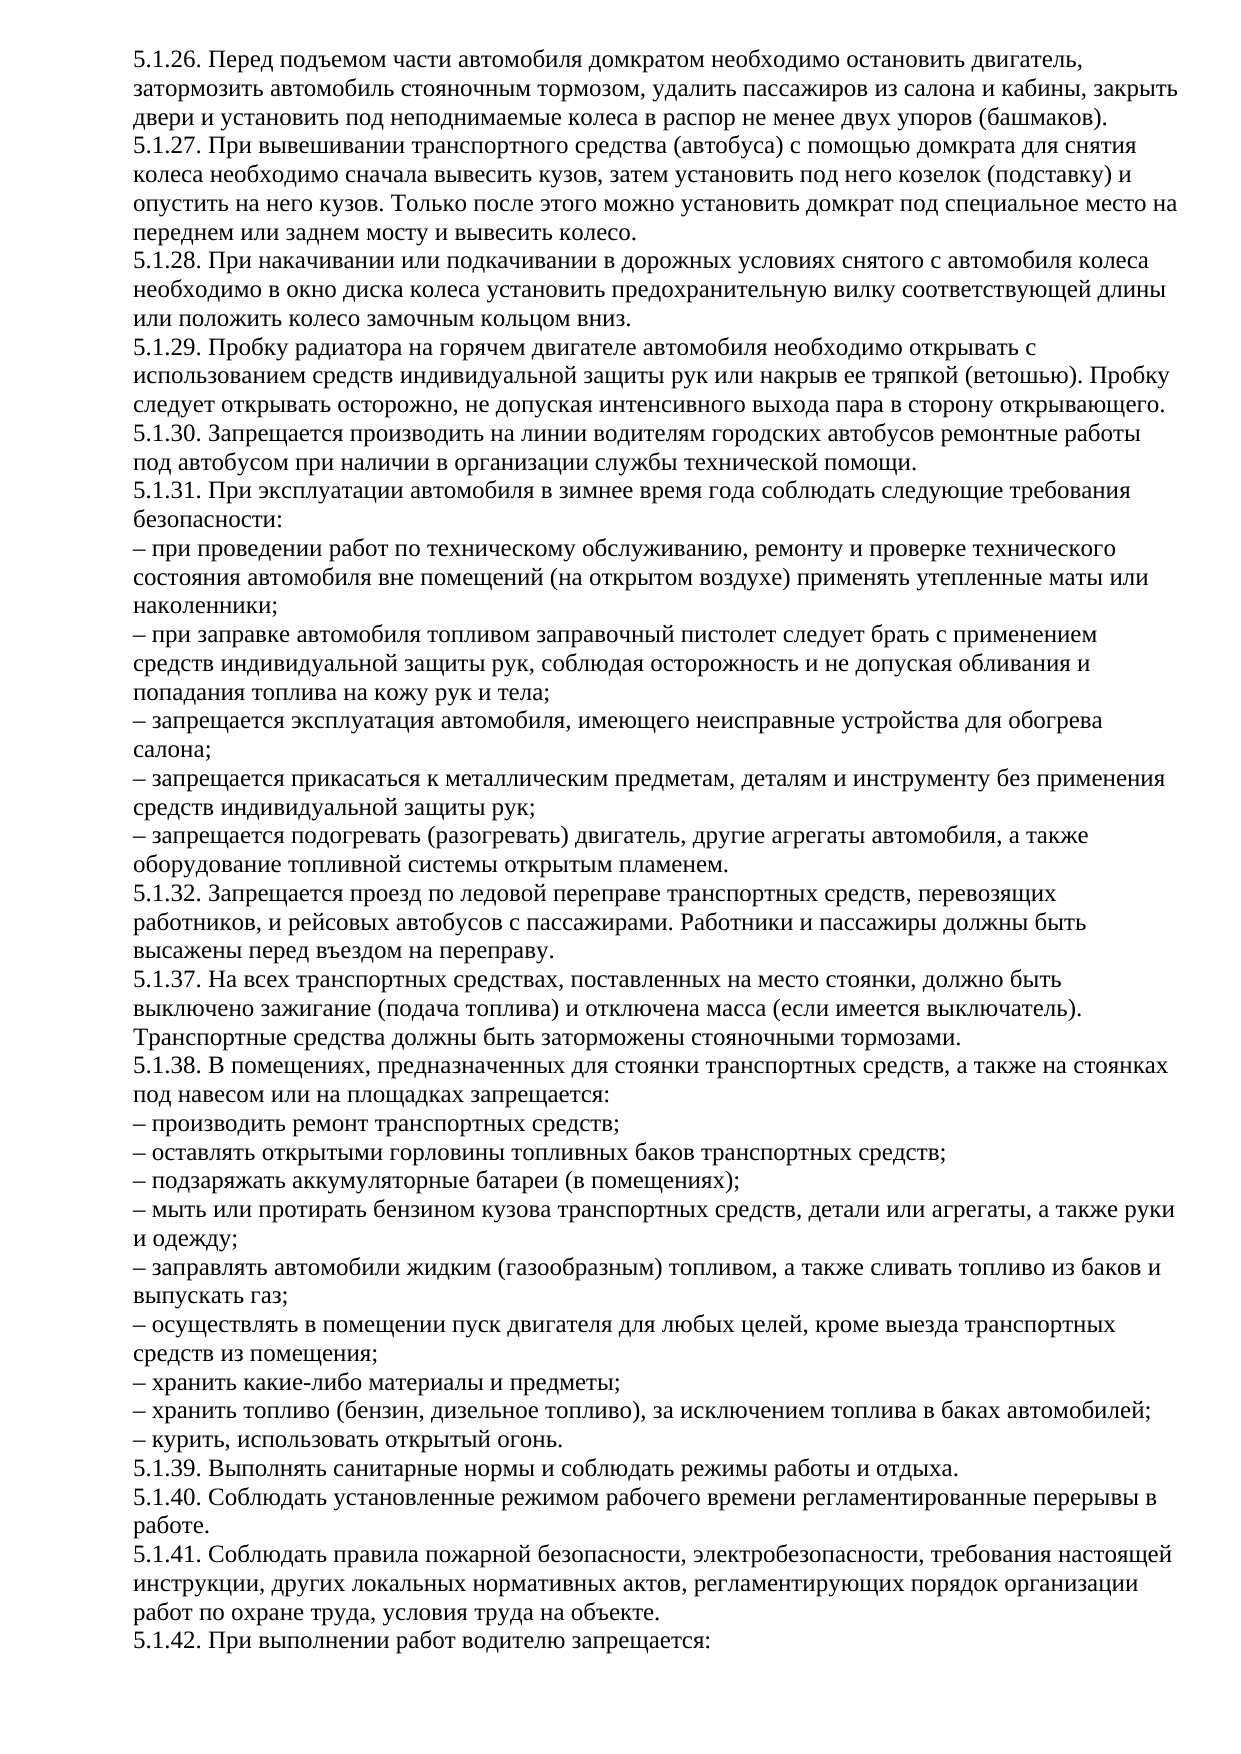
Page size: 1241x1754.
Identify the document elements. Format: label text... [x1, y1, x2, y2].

text 5.1.42. При выполнении работ водителю запрещается: [133, 1626, 1181, 1654]
text 5.1.38. В помещениях, предназначенных для стоянки транспортных средств, а также на стоянках под навесом или на площадках запрещается: [133, 1051, 1181, 1108]
text 5.1.30. Запрещается производить на линии водителям городских автобусов ремонтные работы под автобусом при наличии в организации службы технической помощи. [133, 418, 1181, 476]
text – хранить какие-либо материалы и предметы; [133, 1367, 1181, 1396]
text 5.1.32. Запрещается проезд по ледовой переправе транспортных средств, перевозящих работников, и рейсовых автобусов с пассажирами. Работники и пассажиры должны быть высажены перед въездом на переправу. [133, 878, 1181, 964]
text 5.1.28. При накачивании или подкачивании в дорожных условиях снятого с автомобиля колеса необходимо в окно диска колеса установить предохранительную вилку соответствующей длины или положить колесо замочным кольцом вниз. [133, 246, 1181, 332]
text – заправлять автомобили жидким (газообразным) топливом, а также сливать топливо из баков и выпускать газ; [133, 1252, 1181, 1309]
text 5.1.26. Перед подъемом части автомобиля домкратом необходимо остановить двигатель, затормозить автомобиль стояночным тормозом, удалить пассажиров из салона и кабины, закрыть двери и установить под неподнимаемые колеса в распор не менее двух упоров (башмаков). [133, 44, 1181, 131]
text 5.1.27. При вывешивании транспортного средства (автобуса) с помощью домкрата для снятия колеса необходимо сначала вывесить кузов, затем установить под него козелок (подставку) и опустить на него кузов. Только после этого можно установить домкрат под специальное место на переднем или заднем мосту и вывесить колесо. [133, 131, 1181, 246]
text – запрещается подогревать (разогревать) двигатель, другие агрегаты автомобиля, а также оборудование топливной системы открытым пламенем. [133, 821, 1181, 878]
text – мыть или протирать бензином кузова транспортных средств, детали или агрегаты, а также руки и одежду; [133, 1194, 1181, 1252]
text – производить ремонт транспортных средств; [133, 1108, 1181, 1137]
text – запрещается эксплуатация автомобиля, имеющего неисправные устройства для обогрева салона; [133, 706, 1181, 763]
text – осуществлять в помещении пуск двигателя для любых целей, кроме выезда транспортных средств из помещения; [133, 1309, 1181, 1367]
text 5.1.40. Соблюдать установленные режимом рабочего времени регламентированные перерывы в работе. [133, 1482, 1181, 1539]
text – при проведении работ по техническому обслуживанию, ремонту и проверке технического состояния автомобиля вне помещений (на открытом воздухе) применять утепленные маты или наколенники; [133, 533, 1181, 619]
text – хранить топливо (бензин, дизельное топливо), за исключением топлива в баках автомобилей; [133, 1396, 1181, 1424]
text – курить, использовать открытый огонь. [133, 1424, 1181, 1453]
text – запрещается прикасаться к металлическим предметам, деталям и инструменту без применения средств индивидуальной защиты рук; [133, 763, 1181, 821]
text 5.1.29. Пробку радиатора на горячем двигателе автомобиля необходимо открывать с использованием средств индивидуальной защиты рук или накрыв ее тряпкой (ветошью). Пробку следует открывать осторожно, не допуская интенсивного выхода пара в сторону открывающего. [133, 332, 1181, 418]
text 5.1.37. На всех транспортных средствах, поставленных на место стоянки, должно быть выключено зажигание (подача топлива) и отключена масса (если имеется выключатель). Транспортные средства должны быть заторможены стояночными тормозами. [133, 964, 1181, 1051]
text 5.1.39. Выполнять санитарные нормы и соблюдать режимы работы и отдыха. [133, 1453, 1181, 1482]
text 5.1.41. Соблюдать правила пожарной безопасности, электробезопасности, требования настоящей инструкции, других локальных нормативных актов, регламентирующих порядок организации работ по охране труда, условия труда на объекте. [133, 1539, 1181, 1626]
text 5.1.31. При эксплуатации автомобиля в зимнее время года соблюдать следующие требования безопасности: [133, 476, 1181, 533]
text – при заправке автомобиля топливом заправочный пистолет следует брать с применением средств индивидуальной защиты рук, соблюдая осторожность и не допуская обливания и попадания топлива на кожу рук и тела; [133, 619, 1181, 706]
text – оставлять открытыми горловины топливных баков транспортных средств; [133, 1137, 1181, 1166]
text – подзаряжать аккумуляторные батареи (в помещениях); [133, 1166, 1181, 1194]
